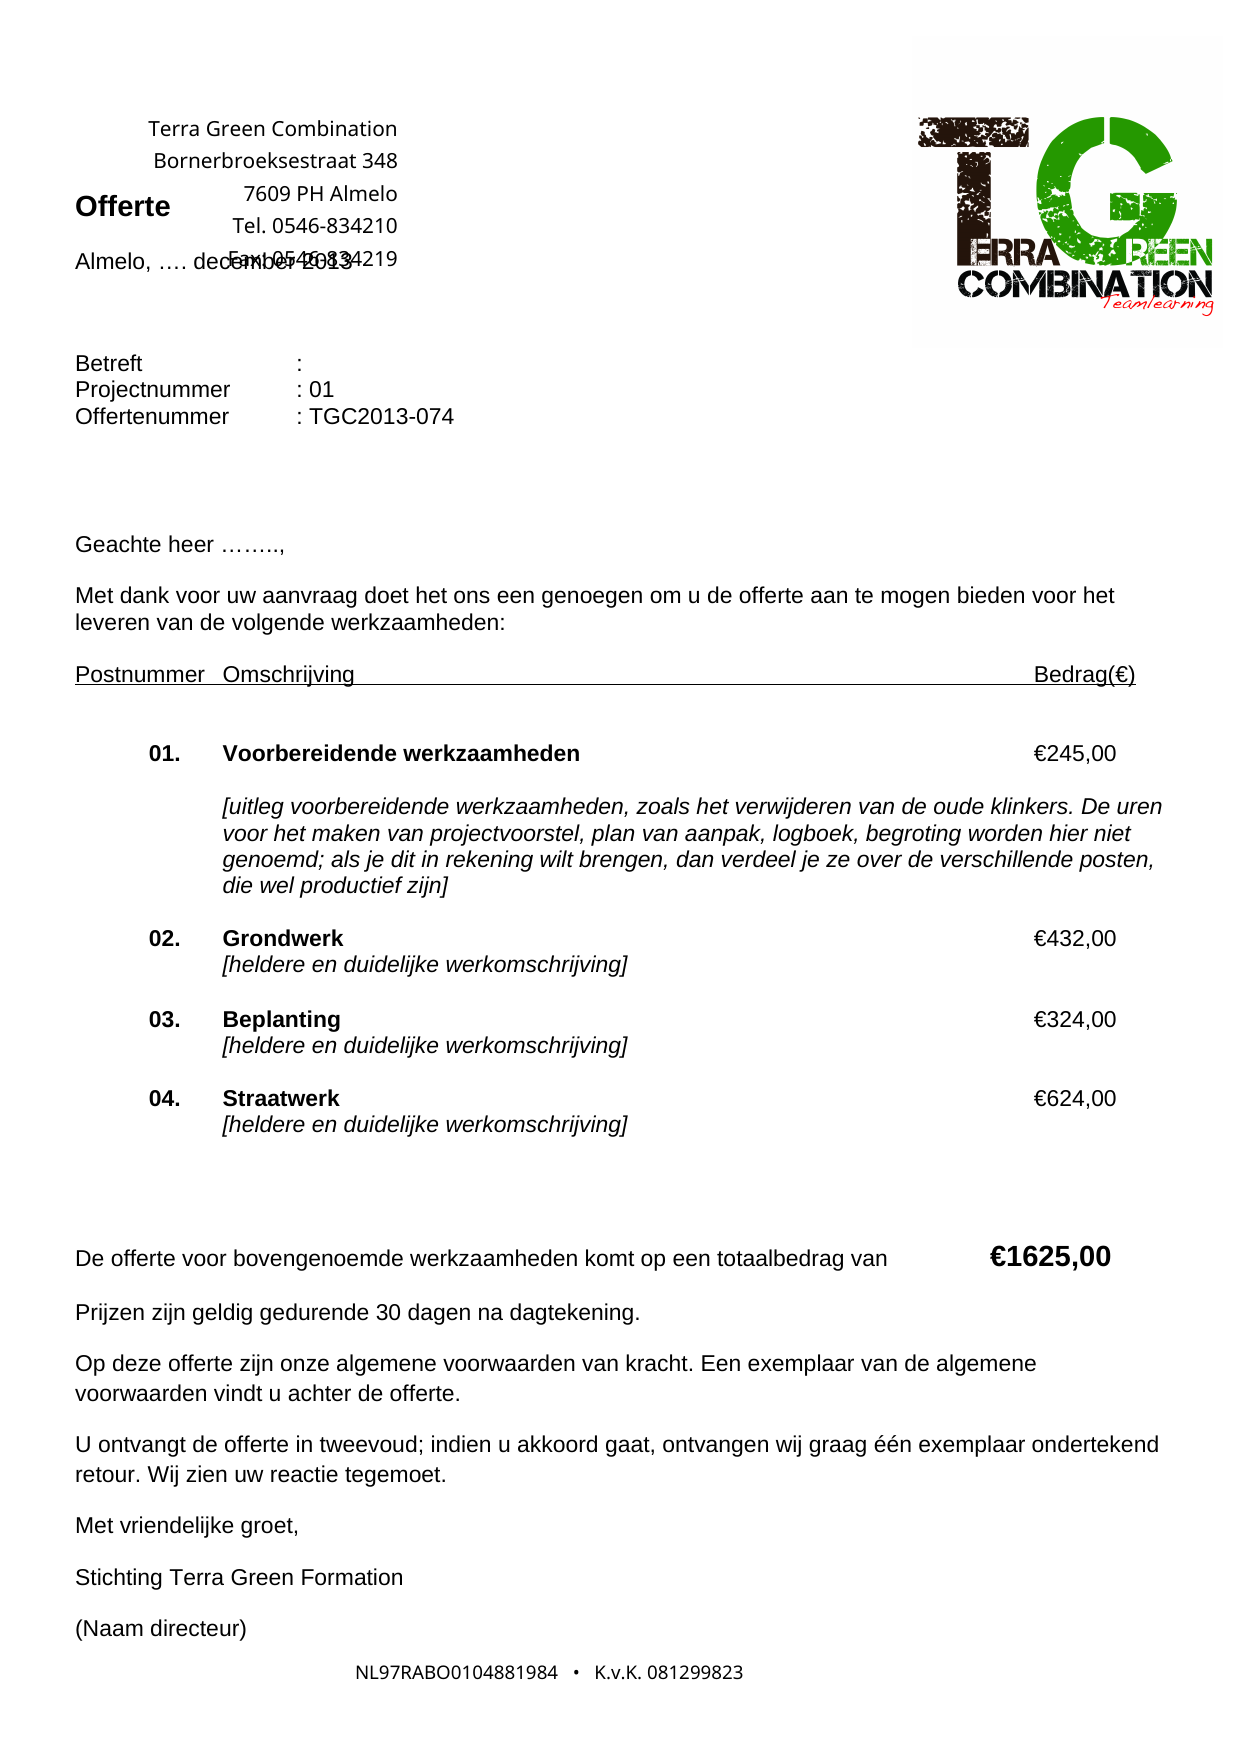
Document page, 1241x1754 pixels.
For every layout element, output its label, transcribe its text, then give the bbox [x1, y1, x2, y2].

text Almelo, …. december 2013 [75, 248, 1165, 274]
list Voorbereidende werkzaamheden €245,00 [149, 740, 1165, 767]
text [heldere en duidelijke werkomschrijving] [186, 1111, 1165, 1137]
text Prijzen zijn geldig gedurende 30 dagen na dagtekening. [75, 1299, 1165, 1325]
text Stichting Terra Green Formation [75, 1563, 1165, 1590]
text Betreft : [75, 350, 1165, 376]
list Straatwerk €624,00 [149, 1085, 1165, 1111]
text Offerte [75, 189, 1165, 222]
text U ontvangt de offerte in tweevoud; indien u akkoord gaat, ontvangen wij graag één exemplaar ondertekend retour. Wij zien uw reactie tegemoet. [75, 1431, 1165, 1488]
text [heldere en duidelijke werkomschrijving] [186, 1032, 1165, 1058]
text (Naam directeur) [75, 1614, 1165, 1641]
picture [912, 36, 1223, 348]
text Geachte heer …….., [75, 531, 1165, 558]
text Met dank voor uw aanvraag doet het ons een genoegen om u de offerte aan te mogen bieden voor het leveren van de volgende werkzaamheden: [75, 582, 1165, 635]
text Offertenummer : TGC2013-074 [75, 403, 1165, 429]
text Projectnummer : 01 [75, 376, 1165, 403]
text [heldere en duidelijke werkomschrijving] [222, 951, 1165, 978]
text Met vriendelijke groet, [75, 1512, 1165, 1539]
text Postnummer Omschrijving Bedrag(€) [75, 661, 1165, 688]
list Beplanting €324,00 [149, 1006, 1165, 1032]
text Op deze offerte zijn onze algemene voorwaarden van kracht. Een exemplaar van de algemene voorwaarden vindt u achter de offerte. [75, 1350, 1165, 1406]
list Grondwerk €432,00 [149, 925, 1165, 951]
text De offerte voor bovengenoemde werkzaamheden komt op een totaalbedrag van €1625,00 [75, 1239, 1165, 1273]
text [uitleg voorbereidende werkzaamheden, zoals het verwijderen van de oude klinkers. De uren voor het maken van projectvoorstel, plan van aanpak, logboek, begroting worden hier niet genoemd; als je dit in rekening wilt brengen, dan verdeel je ze over de verschillende posten, die wel productief zijn] [222, 793, 1165, 898]
